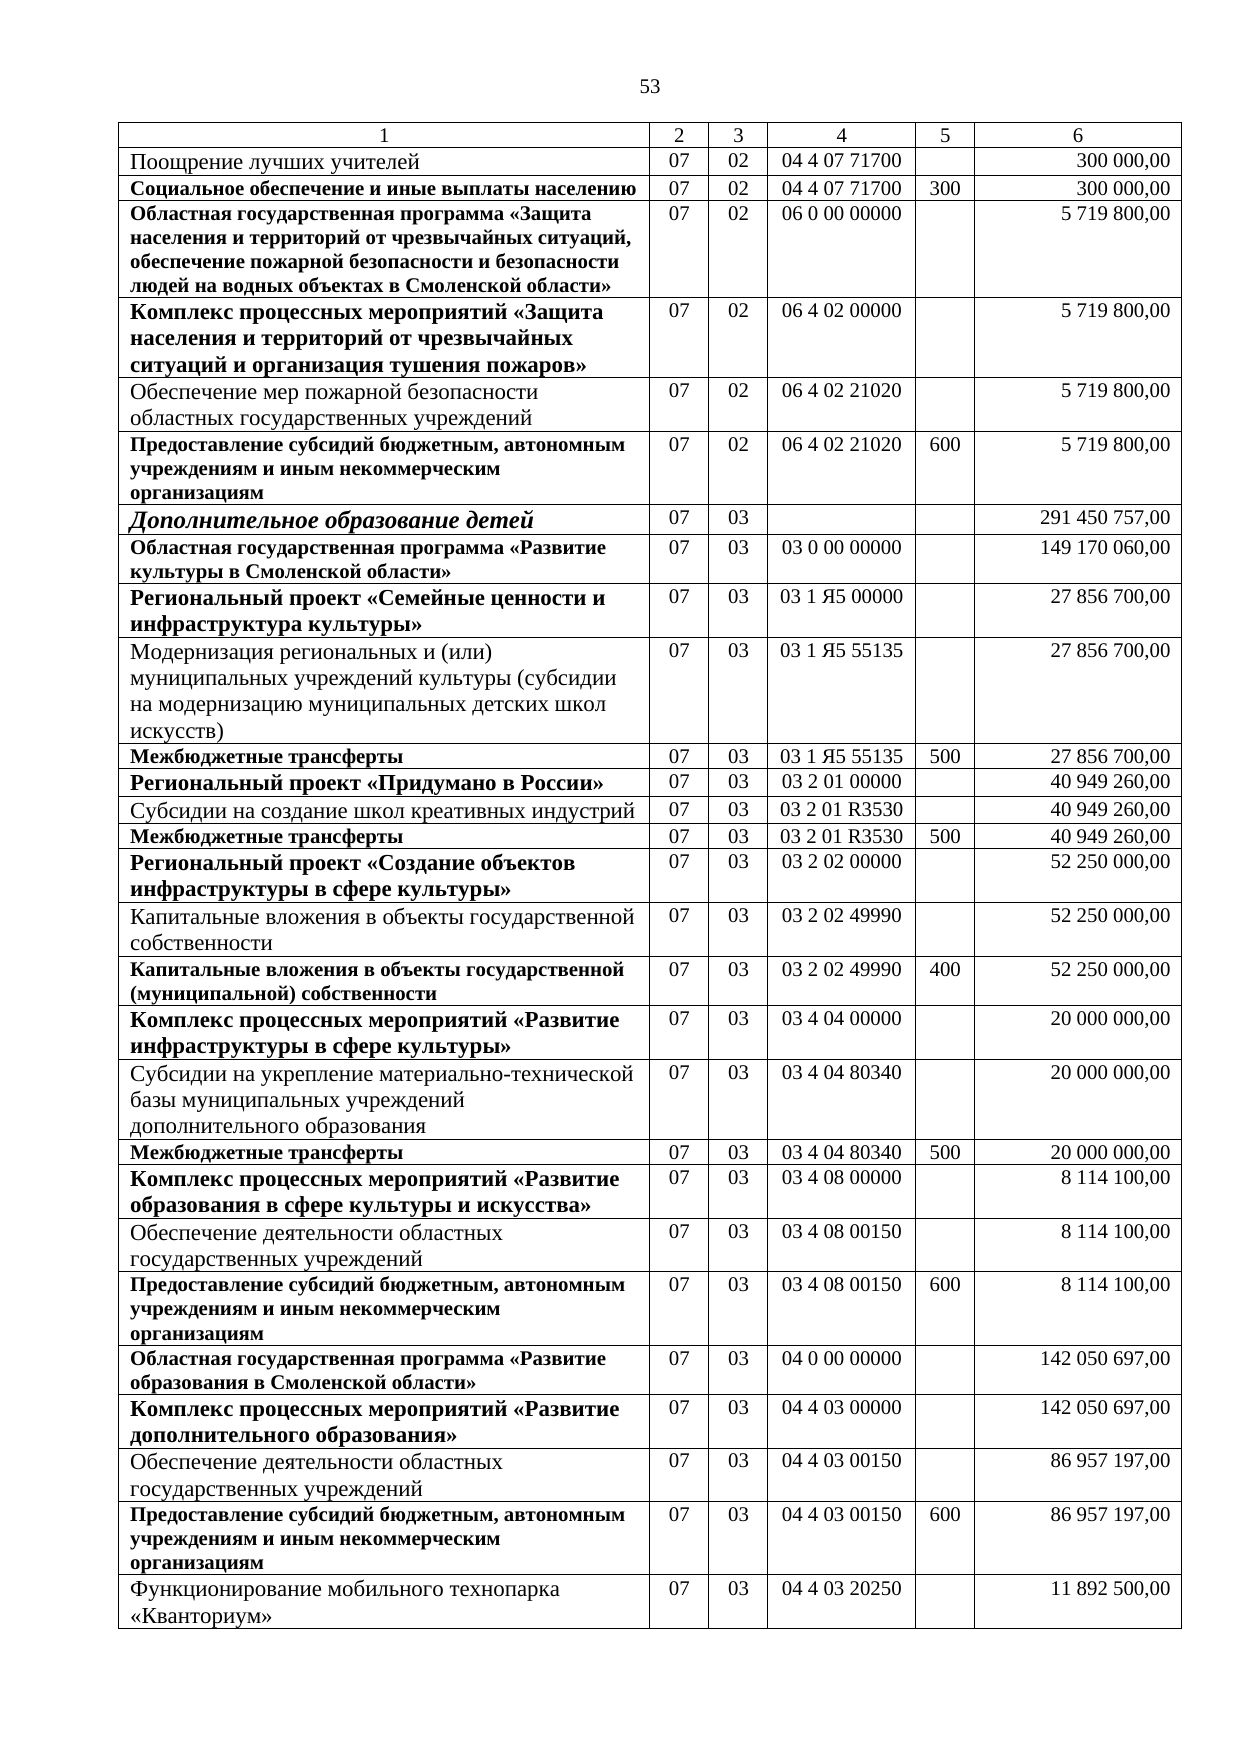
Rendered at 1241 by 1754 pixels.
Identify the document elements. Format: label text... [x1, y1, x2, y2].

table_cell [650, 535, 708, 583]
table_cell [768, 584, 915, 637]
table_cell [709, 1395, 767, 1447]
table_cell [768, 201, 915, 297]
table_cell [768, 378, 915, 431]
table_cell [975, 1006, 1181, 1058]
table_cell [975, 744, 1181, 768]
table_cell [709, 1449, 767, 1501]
table_header 2 [650, 123, 708, 147]
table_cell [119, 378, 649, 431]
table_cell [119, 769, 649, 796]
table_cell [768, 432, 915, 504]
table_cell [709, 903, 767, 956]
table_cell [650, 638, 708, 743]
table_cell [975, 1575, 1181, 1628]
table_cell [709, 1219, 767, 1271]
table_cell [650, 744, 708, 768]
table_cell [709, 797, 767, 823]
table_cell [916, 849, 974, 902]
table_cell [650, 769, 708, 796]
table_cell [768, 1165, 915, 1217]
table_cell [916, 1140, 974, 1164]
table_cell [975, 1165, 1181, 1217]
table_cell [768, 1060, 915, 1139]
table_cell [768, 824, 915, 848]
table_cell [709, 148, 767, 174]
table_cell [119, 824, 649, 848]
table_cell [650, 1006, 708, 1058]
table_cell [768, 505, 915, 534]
table_header 4 [768, 123, 915, 147]
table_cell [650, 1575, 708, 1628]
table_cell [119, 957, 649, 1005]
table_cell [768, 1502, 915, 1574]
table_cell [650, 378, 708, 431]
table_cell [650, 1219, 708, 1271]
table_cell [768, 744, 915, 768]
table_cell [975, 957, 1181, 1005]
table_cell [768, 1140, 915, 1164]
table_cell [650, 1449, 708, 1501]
table_header 5 [916, 123, 974, 147]
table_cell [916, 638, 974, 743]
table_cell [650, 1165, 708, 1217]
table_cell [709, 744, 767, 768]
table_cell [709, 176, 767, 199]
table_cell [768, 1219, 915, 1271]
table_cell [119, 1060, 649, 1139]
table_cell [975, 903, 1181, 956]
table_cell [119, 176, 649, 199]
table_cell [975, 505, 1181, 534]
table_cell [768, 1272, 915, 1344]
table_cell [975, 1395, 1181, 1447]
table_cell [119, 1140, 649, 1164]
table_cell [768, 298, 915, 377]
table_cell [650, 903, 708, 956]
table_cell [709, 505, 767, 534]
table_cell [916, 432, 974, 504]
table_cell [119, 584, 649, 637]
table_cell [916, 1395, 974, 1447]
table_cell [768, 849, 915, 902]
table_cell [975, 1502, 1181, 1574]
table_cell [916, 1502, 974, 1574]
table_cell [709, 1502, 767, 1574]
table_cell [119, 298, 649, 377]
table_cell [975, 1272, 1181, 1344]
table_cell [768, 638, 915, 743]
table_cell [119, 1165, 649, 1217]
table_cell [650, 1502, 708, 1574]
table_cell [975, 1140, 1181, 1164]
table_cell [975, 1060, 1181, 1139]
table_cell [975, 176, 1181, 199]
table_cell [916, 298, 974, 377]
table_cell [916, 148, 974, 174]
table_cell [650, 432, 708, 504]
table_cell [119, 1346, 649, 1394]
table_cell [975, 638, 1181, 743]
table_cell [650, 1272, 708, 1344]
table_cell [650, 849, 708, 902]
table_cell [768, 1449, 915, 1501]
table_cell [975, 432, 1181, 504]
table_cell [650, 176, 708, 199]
table_header 1 [119, 123, 649, 147]
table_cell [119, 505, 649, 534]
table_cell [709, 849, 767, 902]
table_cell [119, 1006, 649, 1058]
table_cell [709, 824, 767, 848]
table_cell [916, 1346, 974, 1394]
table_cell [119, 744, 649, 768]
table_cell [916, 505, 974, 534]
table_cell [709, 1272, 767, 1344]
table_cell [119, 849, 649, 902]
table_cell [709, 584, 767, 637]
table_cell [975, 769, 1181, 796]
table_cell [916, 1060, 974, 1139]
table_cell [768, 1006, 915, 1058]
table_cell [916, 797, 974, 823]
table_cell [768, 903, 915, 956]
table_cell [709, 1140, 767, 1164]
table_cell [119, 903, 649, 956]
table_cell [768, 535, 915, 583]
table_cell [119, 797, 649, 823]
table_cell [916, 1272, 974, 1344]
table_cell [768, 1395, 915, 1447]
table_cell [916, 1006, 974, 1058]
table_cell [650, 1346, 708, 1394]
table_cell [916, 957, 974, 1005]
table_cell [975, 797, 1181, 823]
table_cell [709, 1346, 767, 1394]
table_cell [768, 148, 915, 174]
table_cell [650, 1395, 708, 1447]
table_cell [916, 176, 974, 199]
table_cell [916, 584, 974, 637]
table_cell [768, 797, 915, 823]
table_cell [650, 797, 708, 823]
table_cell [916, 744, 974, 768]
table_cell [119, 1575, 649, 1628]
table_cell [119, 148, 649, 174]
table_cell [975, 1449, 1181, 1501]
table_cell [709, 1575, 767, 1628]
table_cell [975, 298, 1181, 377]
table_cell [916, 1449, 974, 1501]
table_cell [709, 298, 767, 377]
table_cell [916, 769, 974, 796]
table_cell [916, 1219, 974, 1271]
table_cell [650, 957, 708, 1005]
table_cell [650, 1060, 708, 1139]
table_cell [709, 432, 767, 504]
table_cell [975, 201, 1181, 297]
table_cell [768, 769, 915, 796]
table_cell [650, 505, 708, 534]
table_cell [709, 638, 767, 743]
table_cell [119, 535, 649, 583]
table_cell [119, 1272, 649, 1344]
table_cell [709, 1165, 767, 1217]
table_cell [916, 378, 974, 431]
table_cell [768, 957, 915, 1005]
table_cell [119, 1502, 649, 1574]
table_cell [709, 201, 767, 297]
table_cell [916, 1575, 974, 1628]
table_header 6 [975, 123, 1181, 147]
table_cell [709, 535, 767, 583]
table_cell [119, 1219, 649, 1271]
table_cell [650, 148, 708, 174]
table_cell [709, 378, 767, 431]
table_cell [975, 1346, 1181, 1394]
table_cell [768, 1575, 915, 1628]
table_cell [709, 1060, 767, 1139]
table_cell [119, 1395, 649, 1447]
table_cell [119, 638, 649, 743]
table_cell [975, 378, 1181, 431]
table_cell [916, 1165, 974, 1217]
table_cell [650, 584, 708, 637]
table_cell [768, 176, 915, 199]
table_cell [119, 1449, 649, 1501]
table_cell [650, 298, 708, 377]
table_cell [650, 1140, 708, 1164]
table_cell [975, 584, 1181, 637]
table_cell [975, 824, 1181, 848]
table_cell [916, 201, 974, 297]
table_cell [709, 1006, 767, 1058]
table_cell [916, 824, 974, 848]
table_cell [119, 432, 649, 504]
table_header 3 [709, 123, 767, 147]
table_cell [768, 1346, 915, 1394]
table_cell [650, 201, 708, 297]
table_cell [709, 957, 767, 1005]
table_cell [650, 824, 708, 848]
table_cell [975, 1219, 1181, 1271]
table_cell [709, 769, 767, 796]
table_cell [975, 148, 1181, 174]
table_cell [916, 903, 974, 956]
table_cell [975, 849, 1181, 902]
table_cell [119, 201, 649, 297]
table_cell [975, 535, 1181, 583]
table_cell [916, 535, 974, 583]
